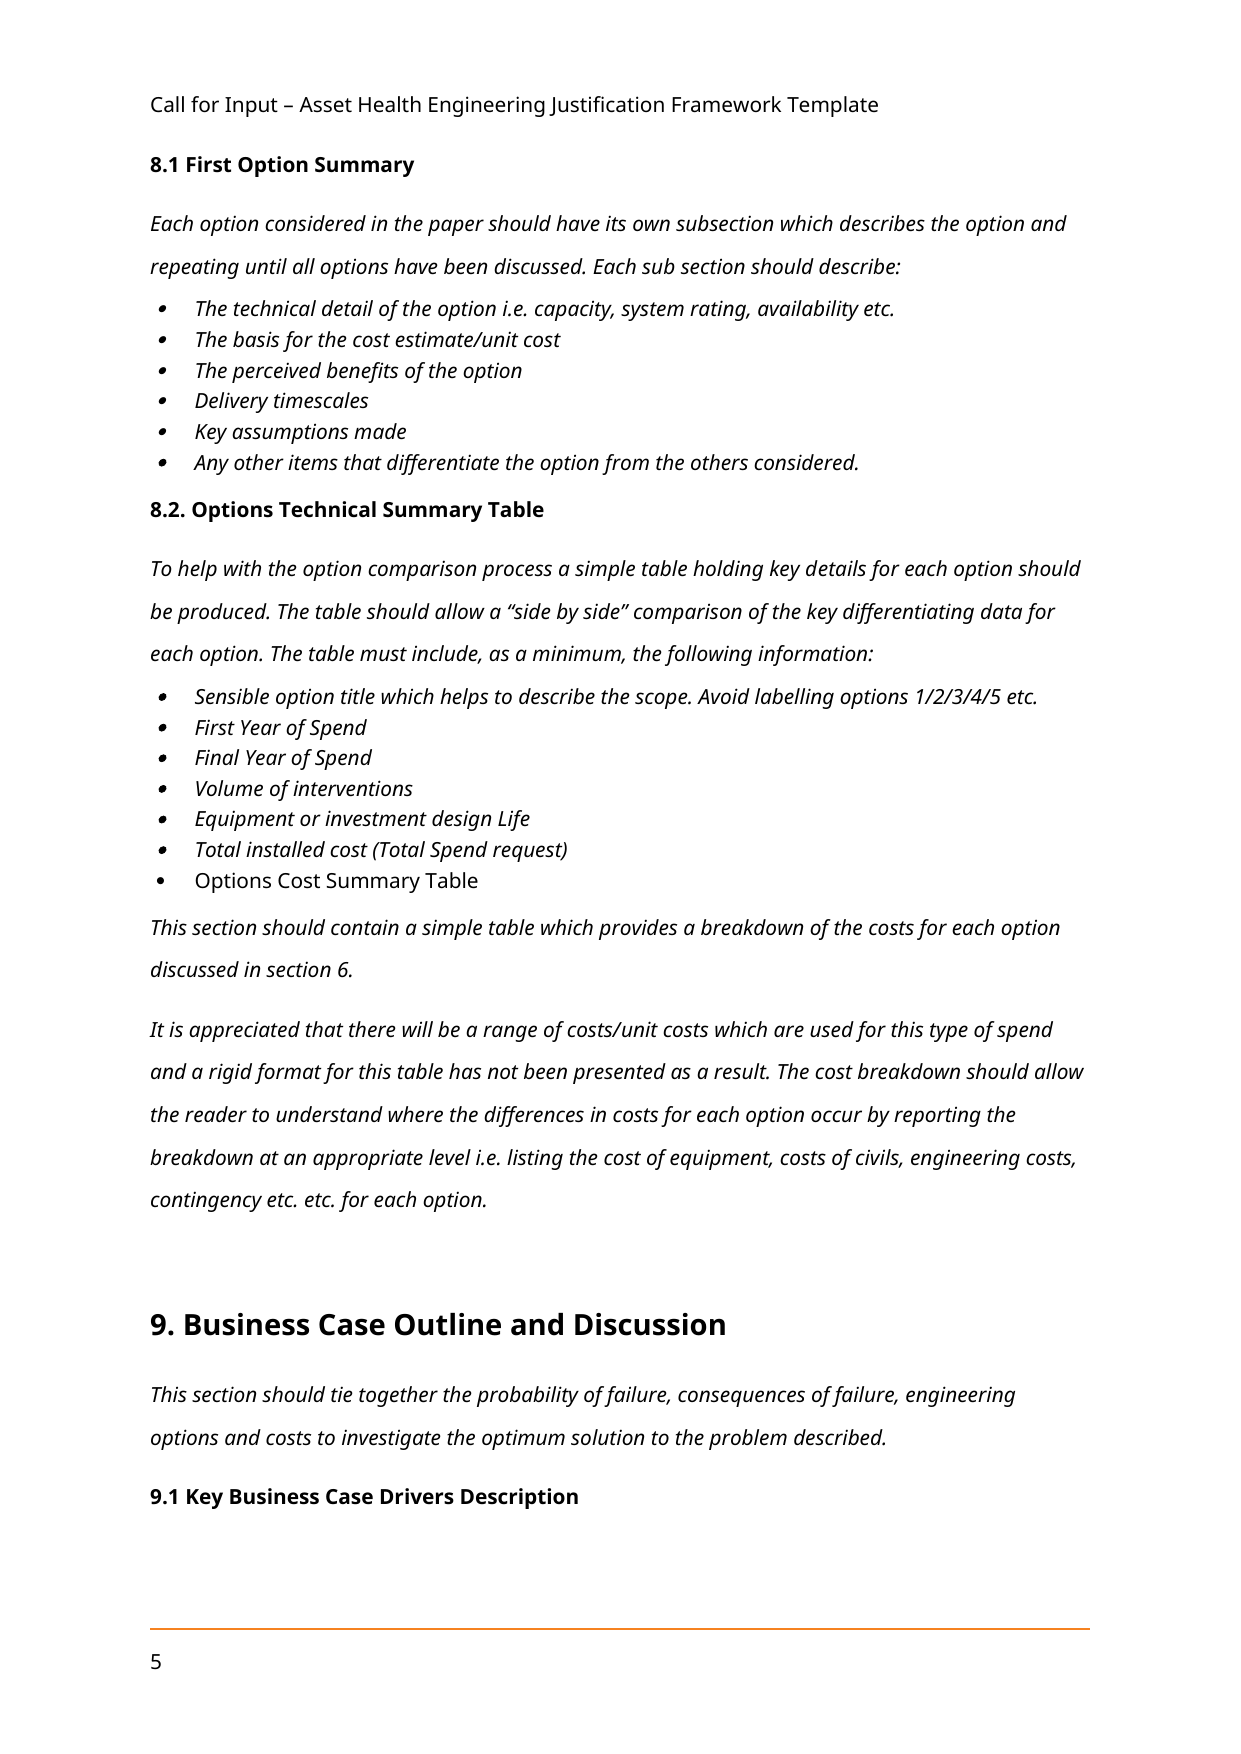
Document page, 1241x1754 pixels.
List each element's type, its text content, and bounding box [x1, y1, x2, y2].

text 8.2. Options Technical Summary Table [150, 495, 1090, 523]
text It is appreciated that there will be a range of costs/unit costs which are used for this type of spend and a rigid format for this table has not been presented as a result. The cost breakdown should allow the reader to understand where the differences in costs for each option occur by reporting the breakdown at an appropriate level i.e. listing the cost of equipment, costs of civils, engineering costs, contingency etc. etc. for each option. [150, 1015, 1090, 1214]
list First Year of Spend [157, 713, 1090, 741]
list Total installed cost (Total Spend request) [157, 835, 1090, 863]
list Delivery timescales [157, 386, 1090, 415]
text 9. Business Case Outline and Discussion [150, 1304, 1090, 1343]
list Any other items that differentiate the option from the others considered. [157, 448, 1090, 476]
text 8.1 First Option Summary [150, 150, 1090, 178]
list Equipment or investment design Life [157, 804, 1090, 833]
text 9.1 Key Business Case Drivers Description [150, 1482, 1090, 1510]
list The perceived benefits of the option [157, 356, 1090, 384]
text This section should tie together the probability of failure, consequences of failure, engineering options and costs to investigate the optimum solution to the problem described. [150, 1380, 1090, 1451]
list Volume of interventions [157, 774, 1090, 802]
list Sensible option title which helps to describe the scope. Avoid labelling options 1/2/3/4/5 etc. [157, 682, 1090, 710]
list Key assumptions made [157, 417, 1090, 445]
text This section should contain a simple table which provides a breakdown of the costs for each option discussed in section 6. [150, 913, 1090, 984]
text Each option considered in the paper should have its own subsection which describes the option and repeating until all options have been discussed. Each sub section should describe: [150, 209, 1090, 280]
list The technical detail of the option i.e. capacity, system rating, availability etc. [157, 294, 1090, 323]
list Options Cost Summary Table [157, 866, 1090, 894]
list The basis for the cost estimate/unit cost [157, 325, 1090, 353]
text To help with the option comparison process a simple table holding key details for each option should be produced. The table should allow a “side by side” comparison of the key differentiating data for each option. The table must include, as a minimum, the following information: [150, 554, 1090, 668]
list Final Year of Spend [157, 743, 1090, 772]
